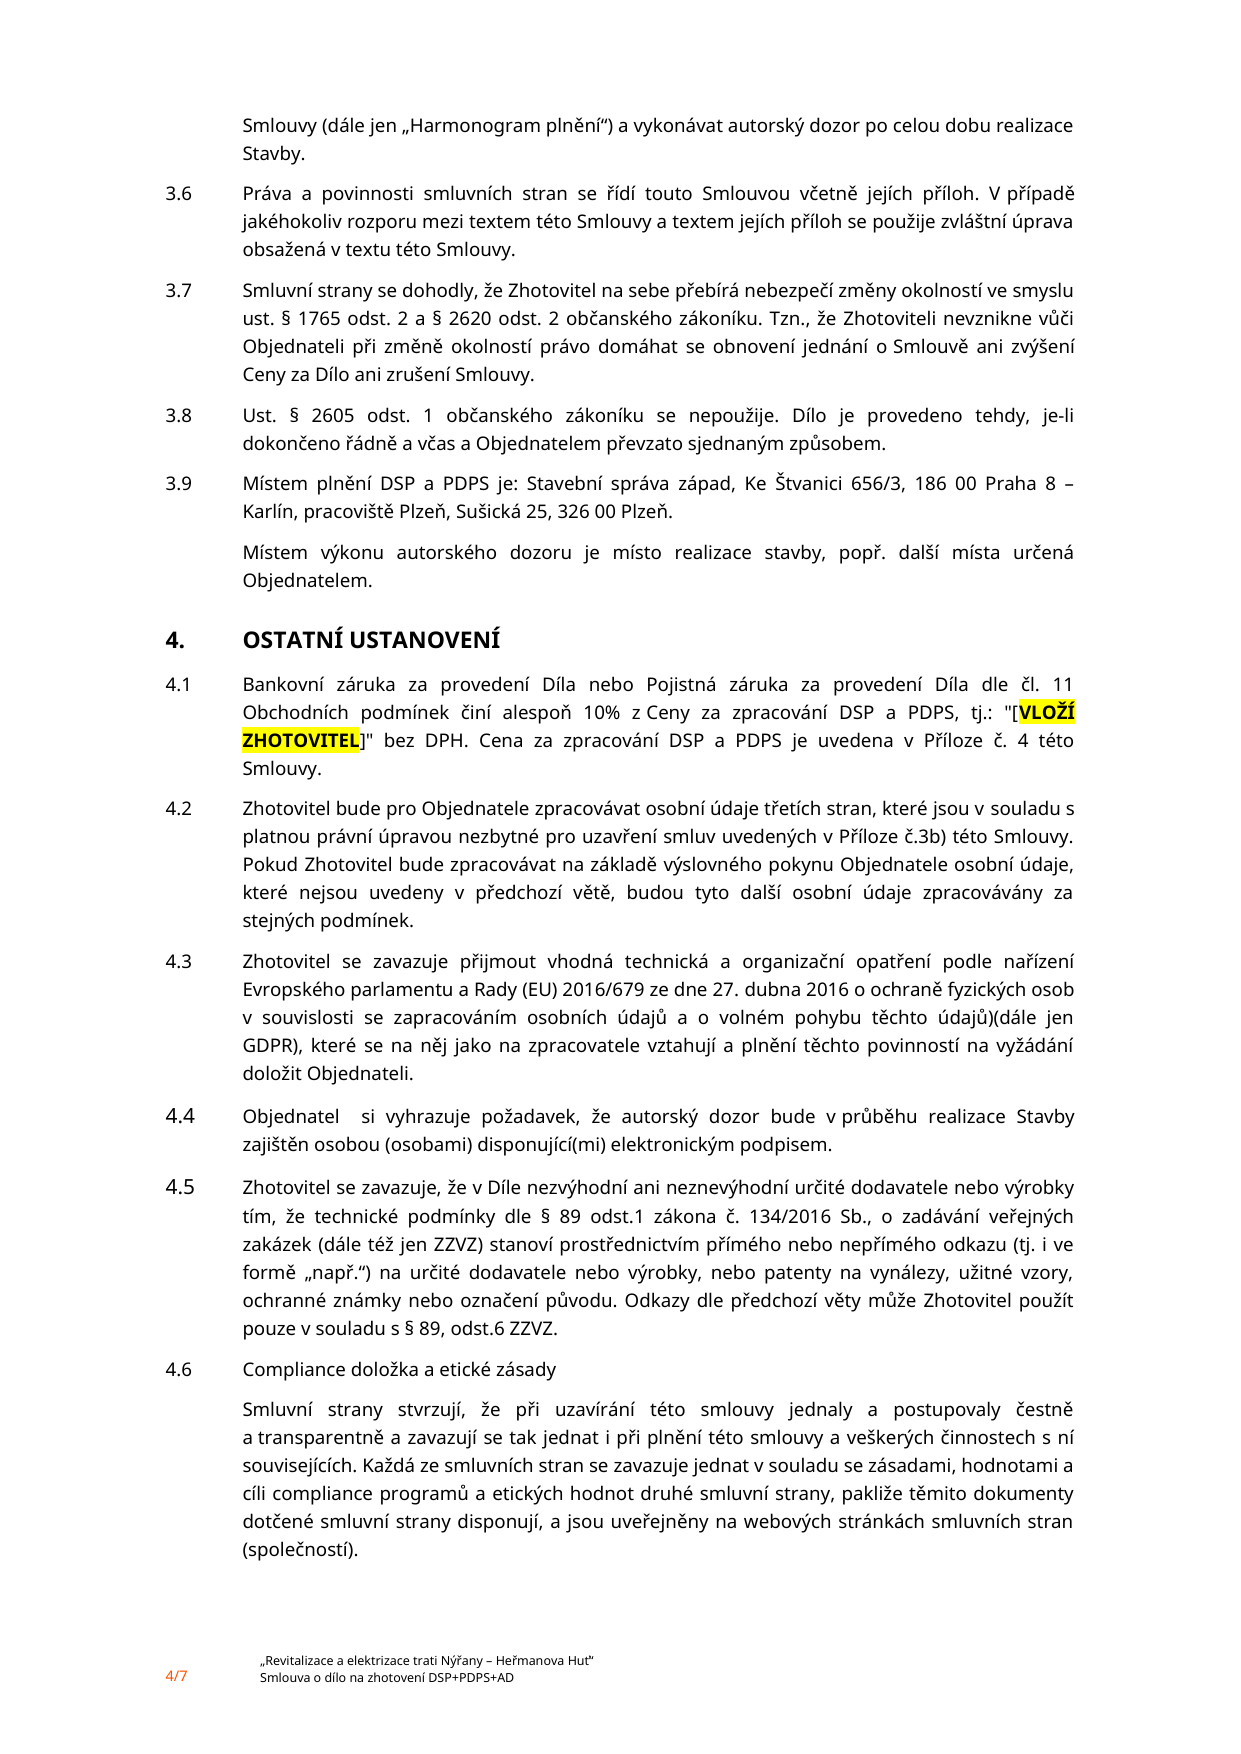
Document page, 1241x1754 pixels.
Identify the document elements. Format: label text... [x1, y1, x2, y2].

text Bankovní záruka za provedení Díla nebo Pojistná záruka za provedení Díla dle čl. 11 Obchodních podmínek činí alespoň 10% z Ceny za zpracování DSP a PDPS, tj.: "[VLOŽÍ ZHOTOVITEL]" bez DPH. Cena za zpracování DSP a PDPS je uvedena v Příloze č. 4 této Smlouvy. [165, 671, 1075, 781]
text Smluvní strany se dohodly, že Zhotovitel na sebe přebírá nebezpečí změny okolností ve smyslu ust. § 1765 odst. 2 a § 2620 odst. 2 občanského zákoníku. Tzn., že Zhotoviteli nevznikne vůči Objednateli při změně okolností právo domáhat se obnovení jednání o Smlouvě ani zvýšení Ceny za Dílo ani zrušení Smlouvy. [165, 277, 1075, 387]
text Práva a povinnosti smluvních stran se řídí touto Smlouvou včetně jejích příloh. V případě jakéhokoliv rozporu mezi textem této Smlouvy a textem jejích příloh se použije zvláštní úprava obsažená v textu této Smlouvy. [165, 181, 1075, 262]
list Objednatel si vyhrazuje požadavek, že autorský dozor bude v průběhu realizace Stavby zajištěn osobou (osobami) disponující(mi) elektronickým podpisem. [165, 1101, 1075, 1157]
text Místem výkonu autorského dozoru je místo realizace stavby, popř. další místa určená Objednatelem. [242, 539, 1075, 592]
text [165, 112, 1075, 166]
text Compliance doložka a etické zásady [165, 1356, 1075, 1381]
list Smluvní strany stvrzují, že při uzavírání této smlouvy jednaly a postupovaly čestně a transparentně a zavazují se tak jednat i při plnění této smlouvy a veškerých činnostech s ní souvisejících. Každá ze smluvních stran se zavazuje jednat v souladu se zásadami, hodnotami a cíli compliance programů a etických hodnot druhé smluvní strany, pakliže těmito dokumenty dotčené smluvní strany disponují, a jsou uveřejněny na webových stránkách smluvních stran (společností). [242, 1396, 1075, 1562]
list Zhotovitel se zavazuje, že v Díle nezvýhodní ani neznevýhodní určité dodavatele nebo výrobky tím, že technické podmínky dle § 89 odst.1 zákona č. 134/2016 Sb., o zadávání veřejných zakázek (dále též jen ZZVZ) stanoví prostřednictvím přímého nebo nepřímého odkazu (tj. i ve formě „např.“) na určité dodavatele nebo výrobky, nebo patenty na vynálezy, užitné vzory, ochranné známky nebo označení původu. Odkazy dle předchozí věty může Zhotovitel použít pouze v souladu s § 89, odst.6 ZZVZ. [165, 1172, 1075, 1341]
text OSTATNÍ USTANOVENÍ [165, 624, 1075, 655]
text Zhotovitel se zavazuje přijmout vhodná technická a organizační opatření podle nařízení Evropského parlamentu a Rady (EU) 2016/679 ze dne 27. dubna 2016 o ochraně fyzických osob v souvislosti se zapracováním osobních údajů a o volném pohybu těchto údajů)(dále jen GDPR), které se na něj jako na zpracovatele vztahují a plnění těchto povinností na vyžádání doložit Objednateli. [165, 948, 1075, 1086]
text Zhotovitel bude pro Objednatele zpracovávat osobní údaje třetích stran, které jsou v souladu s platnou právní úpravou nezbytné pro uzavření smluv uvedených v Příloze č.3b) této Smlouvy. Pokud Zhotovitel bude zpracovávat na základě výslovného pokynu Objednatele osobní údaje, které nejsou uvedeny v předchozí větě, budou tyto další osobní údaje zpracovávány za stejných podmínek. [165, 796, 1075, 933]
text Místem plnění DSP a PDPS je: Stavební správa západ, Ke Štvanici 656/3, 186 00 Praha 8 – Karlín, pracoviště Plzeň, Sušická 25, 326 00 Plzeň. [165, 470, 1075, 524]
text Ust. § 2605 odst. 1 občanského zákoníku se nepoužije. Dílo je provedeno tehdy, je-li dokončeno řádně a včas a Objednatelem převzato sjednaným způsobem. [165, 402, 1075, 455]
